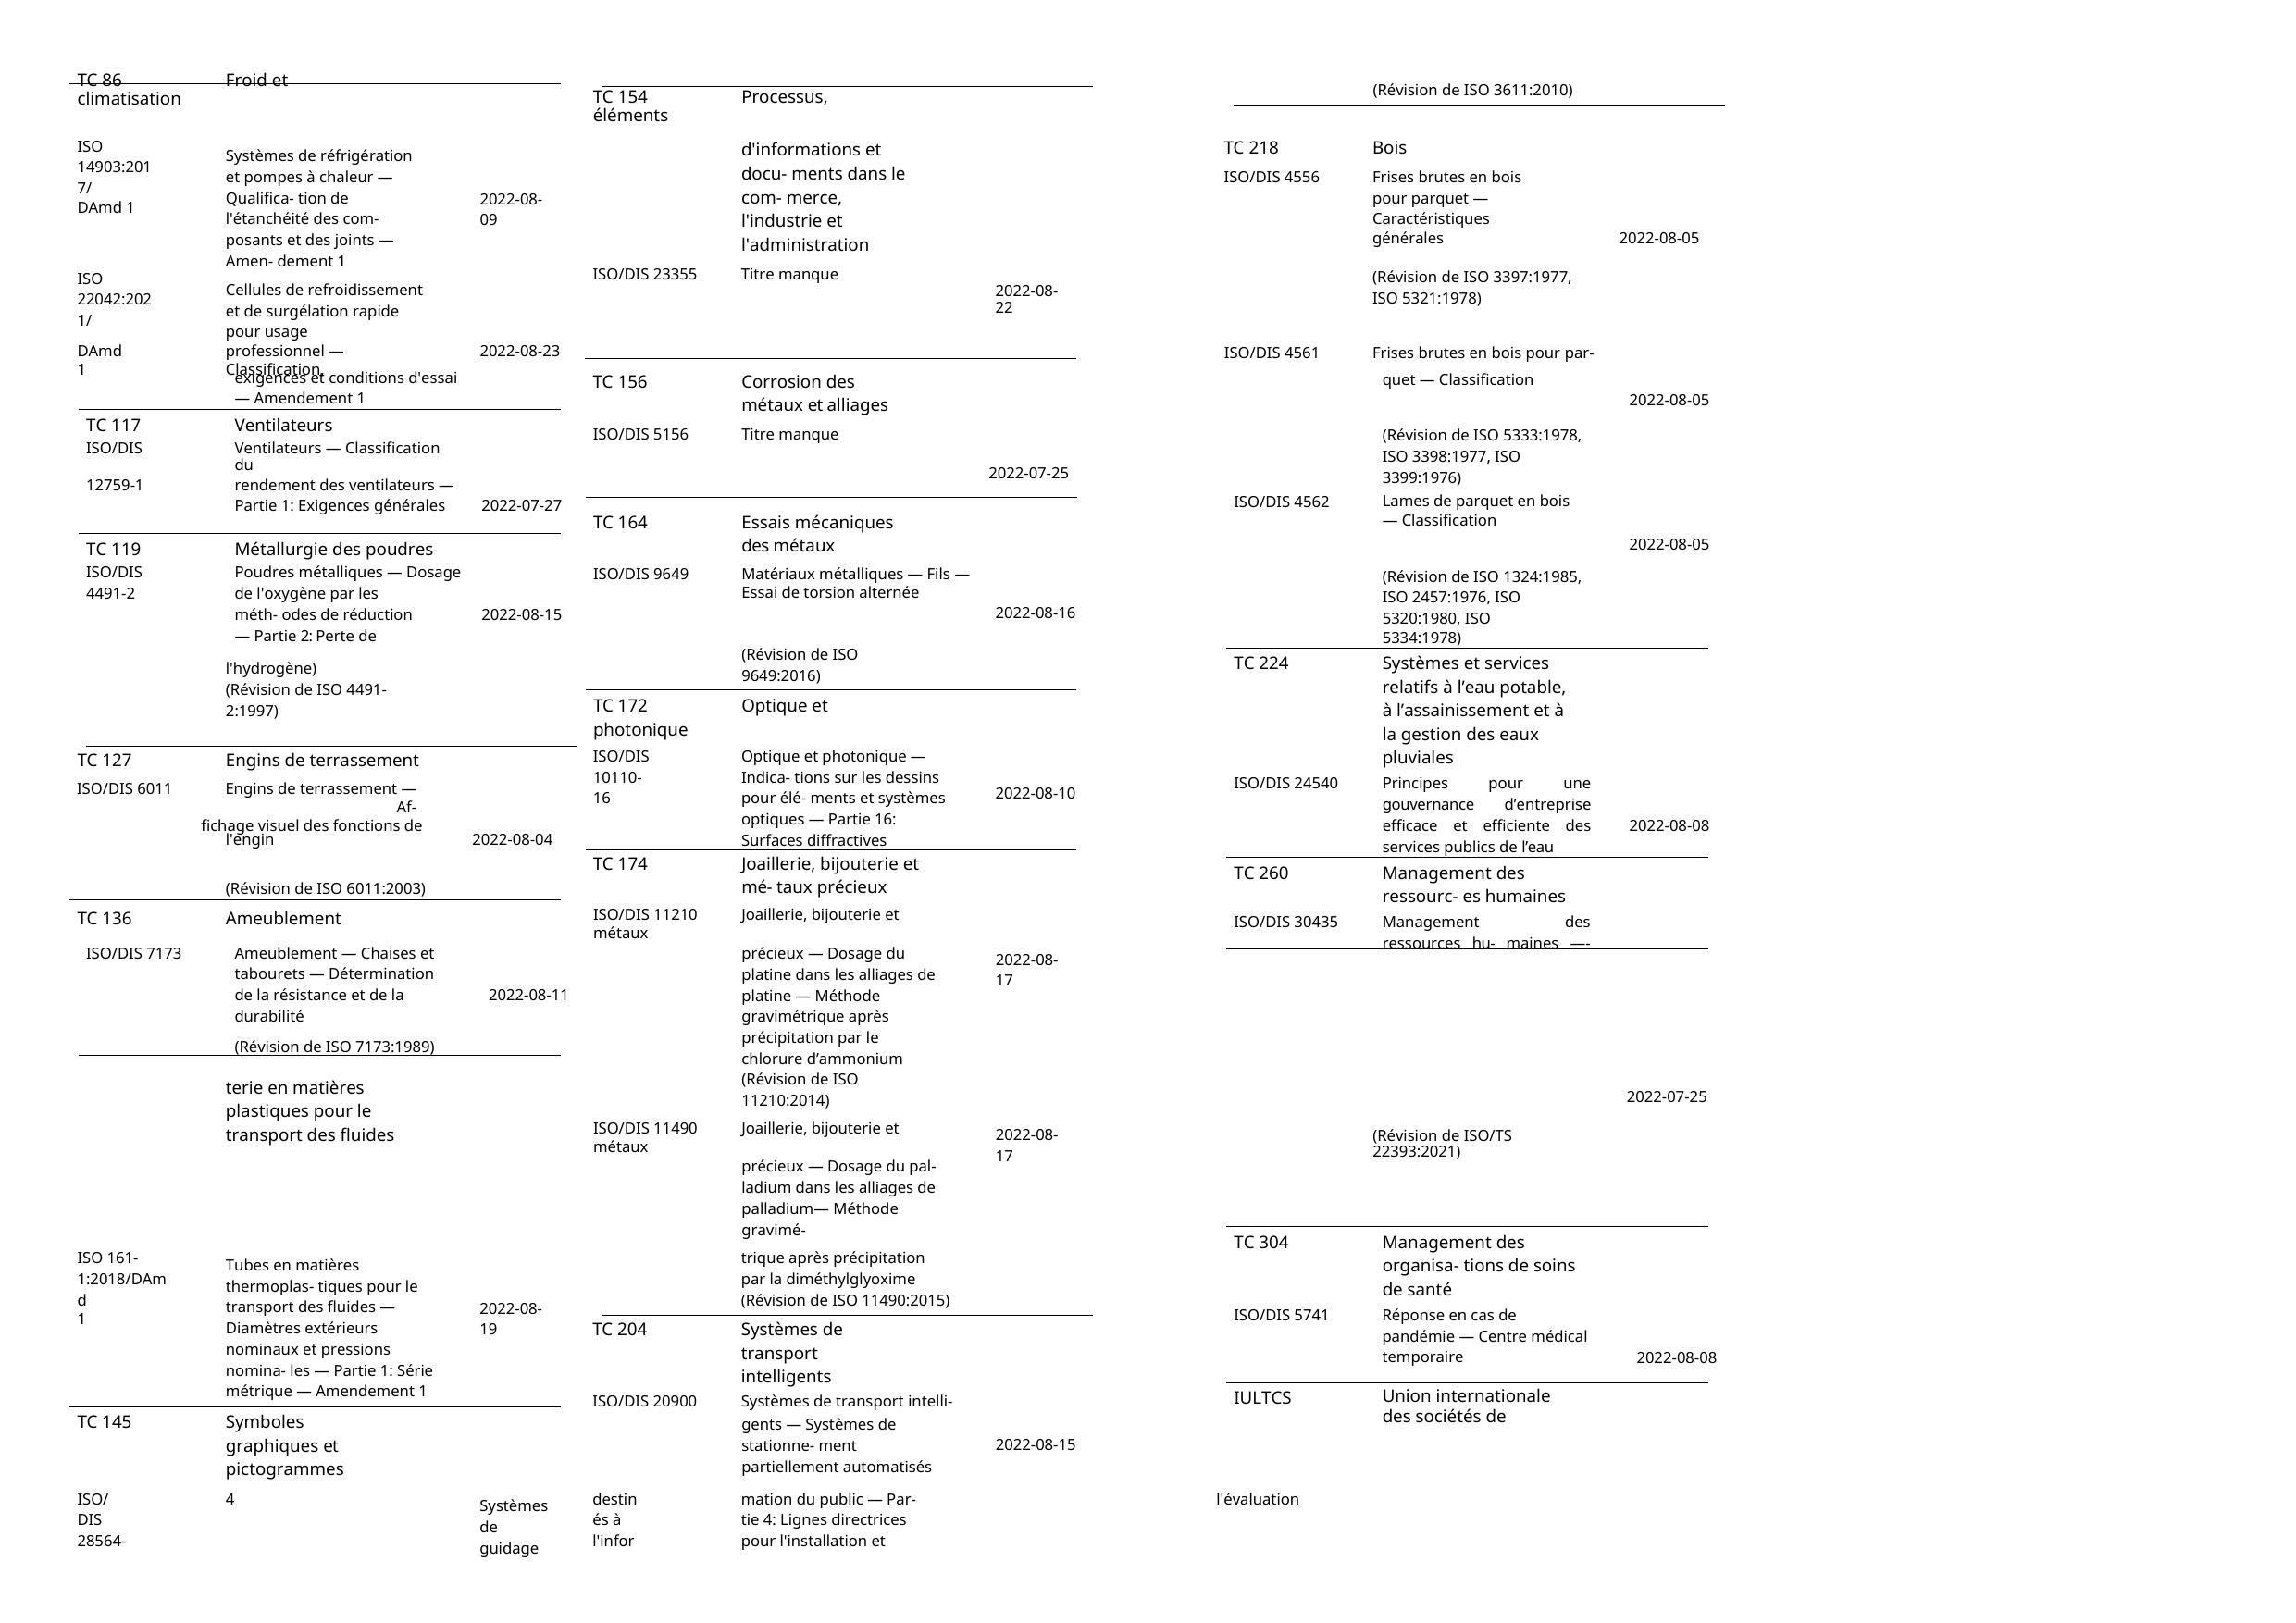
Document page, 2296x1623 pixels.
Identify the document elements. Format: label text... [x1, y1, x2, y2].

text 2022-08-23 [479, 341, 1080, 360]
text l'hydrogène) [226, 658, 419, 678]
text gents — Systèmes de stationne- ment partiellement automatisés [741, 1414, 950, 1477]
subtitle TC 136 Ameublement [77, 906, 428, 929]
subtitle d'informations et docu- ments dans le com- merce, l'industrie et l'administration [741, 138, 912, 255]
text ISO/DIS 28564-4 [77, 1488, 130, 1551]
text Systèmes de réfrigération et pompes à chaleur — Qualifica- tion de l'étanchéité des com- posants et des joints — Amen- dement 1 [226, 145, 425, 271]
text (Révision de ISO 4491-2:1997) [226, 679, 419, 721]
text ISO 161- 1:2018/DAmd [77, 1247, 168, 1310]
text 2022-07-25 [1627, 1086, 2238, 1108]
text ISO 22042:2021/ [77, 267, 158, 330]
text (Révision de ISO/TS 22393:2021) [1372, 1128, 1582, 1160]
text trique après précipitation par la diméthylglyoxime [741, 1247, 945, 1289]
text ISO/DIS 9649 Matériaux métalliques — Fils — [593, 564, 2238, 583]
text Essai de torsion alternée [741, 583, 2238, 601]
text ISO/DIS 4556 Frises brutes en bois pour parquet — Caractéristiques [1223, 167, 1549, 229]
subtitle TC 145 Symboles graphiques et pictogrammes [77, 1409, 400, 1481]
subtitle TC 86 Froid et climatisation [77, 71, 380, 108]
text 1 [77, 1310, 170, 1329]
text DAmd 1 [77, 341, 133, 378]
subtitle TC 156 Corrosion des métaux et alliages [592, 369, 917, 416]
text ISO/DIS 11490 Joaillerie, bijouterie et métaux [593, 1119, 948, 1156]
subtitle TC 204 Systèmes de transport intelligents [592, 1317, 903, 1388]
text Systèmes de guidage destinés à l'information du public — Par- tie 4: Lignes directrices pour l'installation et l'évaluation [741, 1488, 937, 1551]
text ISO/DIS 28564-4 [226, 1488, 429, 1509]
text DAmd 1 [77, 198, 160, 217]
text fichage visuel des fonctions de [59, 816, 422, 835]
text (Révision de ISO 9649:2016) [741, 644, 918, 686]
text ISO/DIS 10110-16 [593, 746, 653, 809]
text Cellules de refroidissement et de surgélation rapide pour usage [226, 279, 437, 341]
text l'engin 2022-08-04 [226, 835, 556, 849]
text générales 2022-08-05 [1372, 229, 2238, 248]
text précieux — Dosage du pal- ladium dans les alliages de palladium— Méthode gravimé- [741, 1156, 946, 1240]
text terie en matières plastiques pour le transport des fluides [226, 1075, 425, 1146]
subtitle TC 218 Bois [1223, 135, 2238, 159]
text Optique et photonique — Indica- tions sur les dessins pour élé- ments et systèmes optiques — Partie 16: Surfaces diffractives [741, 746, 957, 850]
text Systèmes de guidage destinés à l'information du public — Par- tie 4: Lignes directrices pour l'installation et l'évaluation [1216, 1488, 2236, 1509]
text 2022-08-17 [996, 1123, 1072, 1166]
text 2022-08-15 [996, 1435, 2238, 1454]
text ISO/DIS 11210 Joaillerie, bijouterie et métaux [593, 906, 948, 943]
text 2022-07-25 [59, 465, 1069, 482]
text ISO 14903:2017/ [77, 135, 158, 198]
text professionnel — Classification, [226, 341, 425, 378]
text précieux — Dosage du platine dans les alliages de platine — Méthode gravimétrique après précipitation par le chlorure d’ammonium [741, 943, 937, 1069]
text TC 154 Processus, éléments [593, 89, 889, 126]
subtitle TC 164 Essais mécaniques des métaux [593, 510, 904, 557]
text 2022-08-22 [995, 282, 1072, 316]
text (Révision de ISO 3397:1977, ISO 5321:1978) [1372, 266, 1575, 308]
text ISO/DIS 5156 Titre manque [593, 424, 1080, 445]
subtitle TC 172 Optique et photonique [593, 693, 918, 740]
text ISO/DIS 4561 Frises brutes en bois pour par- [1224, 342, 2238, 363]
text TC 174 Joaillerie, bijouterie et mé- taux précieux [593, 851, 933, 898]
text 2022-08-16 [995, 601, 2238, 623]
text (Révision de ISO 11210:2014) [741, 1069, 948, 1111]
text 2022-08-09 [479, 188, 556, 230]
text (Révision de ISO 6011:2003) [226, 877, 428, 898]
text 2022-08-19 [479, 1297, 556, 1339]
text (Révision de ISO 3611:2010) [1372, 80, 2238, 101]
text 2022-08-10 [995, 783, 2238, 803]
text 2022-08-17 [996, 948, 1072, 991]
text ISO/DIS 23355 Titre manque [592, 263, 914, 284]
text (Révision de ISO 11490:2015) [741, 1289, 2238, 1310]
text ISO/DIS 20900 Systèmes de transport intelli- [592, 1395, 2238, 1409]
text ISO/DIS 6011 Engins de terrassement — Af- [59, 779, 416, 816]
text Tubes en matières thermoplas- tiques pour le transport des fluides — Diamètres extérieurs nominaux et pressions nomina- les — Partie 1: Série métrique — Amendement 1 [226, 1255, 434, 1402]
subtitle TC 127 Engins de terrassement [77, 749, 556, 772]
